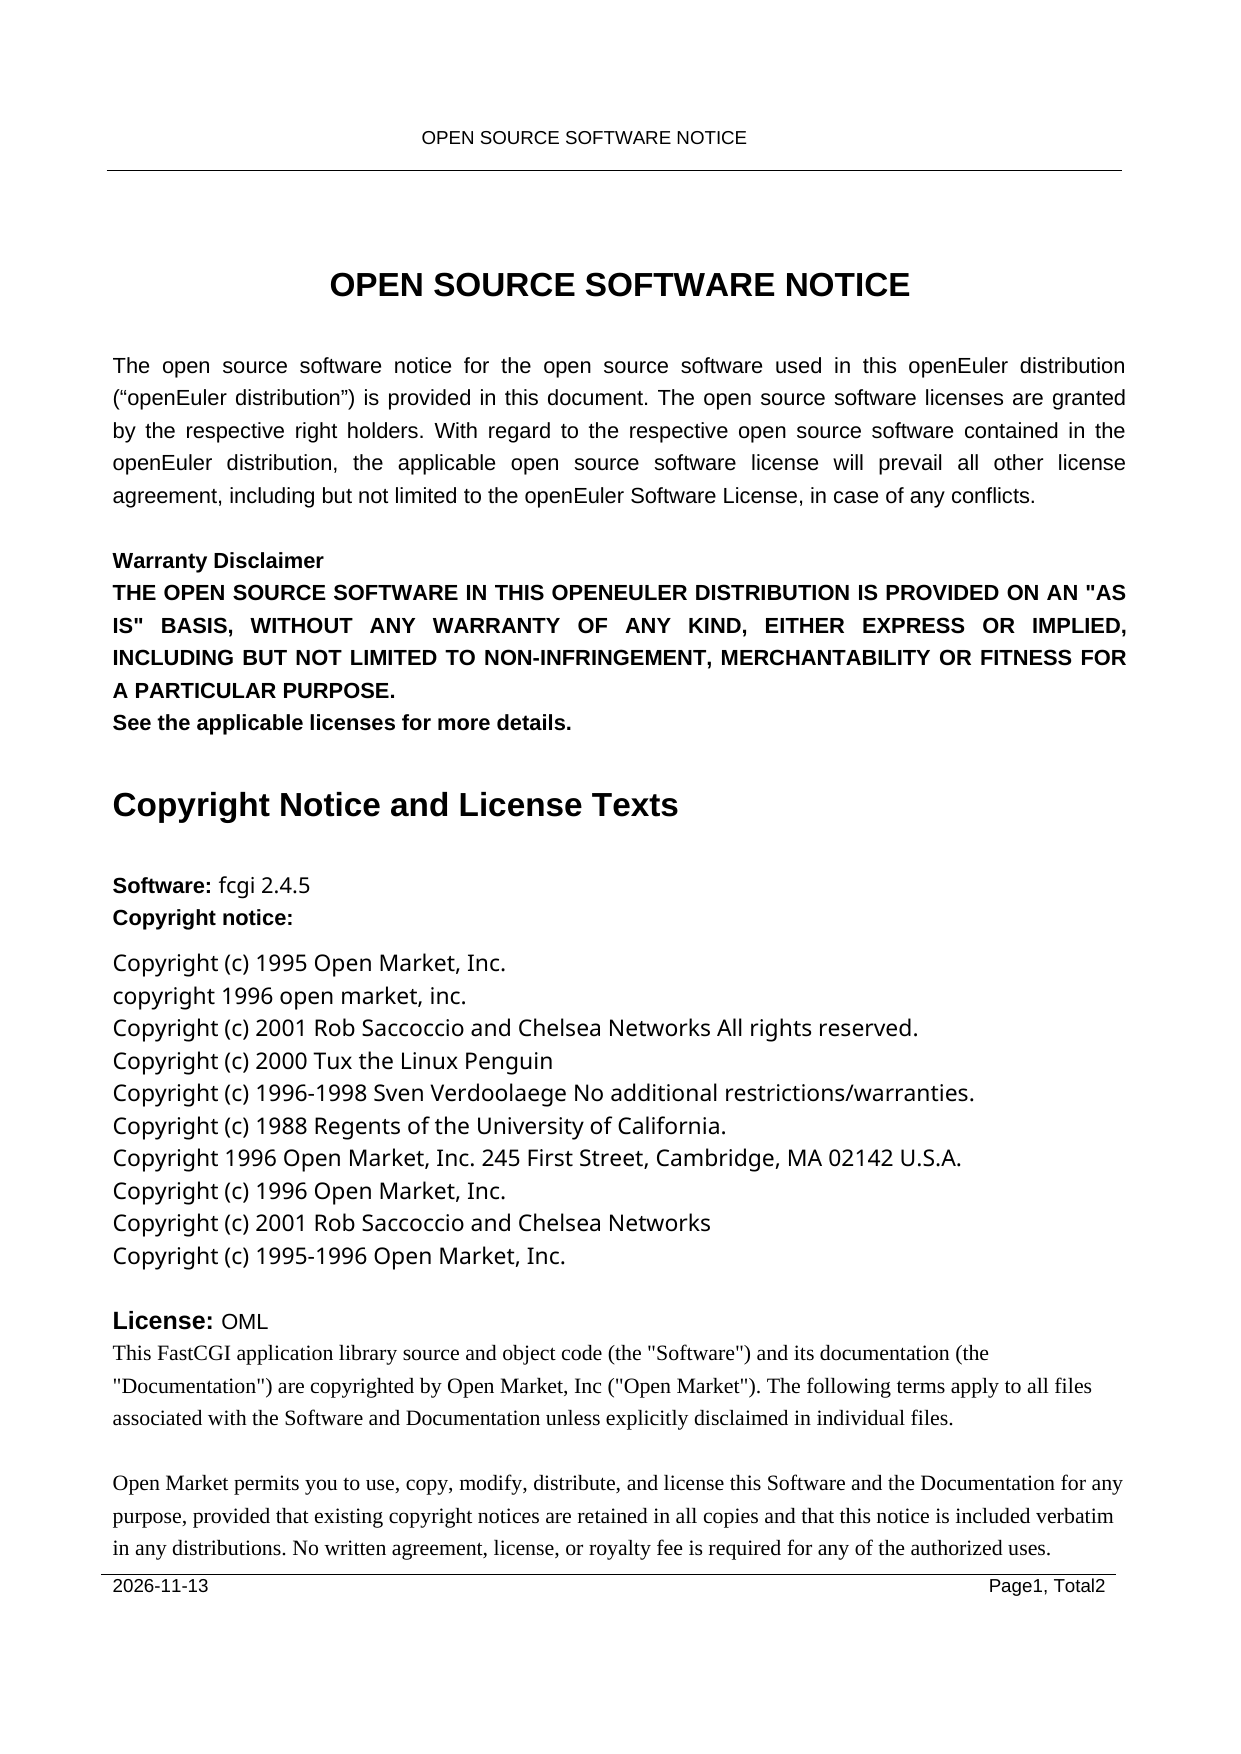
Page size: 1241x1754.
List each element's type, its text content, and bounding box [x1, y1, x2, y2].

text The open source software notice for the open source software used in this openEuler distribution (“openEuler distribution”) is provided in this document. The open source software licenses are granted by the respective right holders. With regard to the respective open source software contained in the openEuler distribution, the applicable open source software license will prevail all other license agreement, including but not limited to the openEuler Software License, in case of any conflicts. [112, 349, 1128, 511]
text Copyright Notice and License Texts [112, 771, 1128, 836]
text License: OML [112, 1304, 1128, 1337]
title Software: fcgi 2.4.5 [112, 869, 1128, 901]
text Copyright notice: [112, 901, 1128, 934]
text Copyright (c) 1995 Open Market, Inc. copyright 1996 open market, inc. Copyright (c) 2001 Rob Saccoccio and Chelsea Networks All rights reserved. Copyright (c) 2000 Tux the Linux Penguin Copyright (c) 1996-1998 Sven Verdoolaege No additional restrictions/warranties. Copyright (c) 1988 Regents of the University of California. Copyright 1996 Open Market, Inc. 245 First Street, Cambridge, MA 02142 U.S.A. Copyright (c) 1996 Open Market, Inc. Copyright (c) 2001 Rob Saccoccio and Chelsea Networks Copyright (c) 1995-1996 Open Market, Inc. [112, 947, 1128, 1304]
text OPEN SOURCE SOFTWARE NOTICE [112, 251, 1128, 316]
text Warranty Disclaimer [112, 544, 1128, 576]
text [112, 1337, 1128, 1564]
text THE OPEN SOURCE SOFTWARE IN THIS OPENEULER DISTRIBUTION IS PROVIDED ON AN "AS IS" BASIS, WITHOUT ANY WARRANTY OF ANY KIND, EITHER EXPRESS OR IMPLIED, INCLUDING BUT NOT LIMITED TO NON-INFRINGEMENT, MERCHANTABILITY OR FITNESS FOR A PARTICULAR PURPOSE. See the applicable licenses for more details. [112, 576, 1128, 739]
